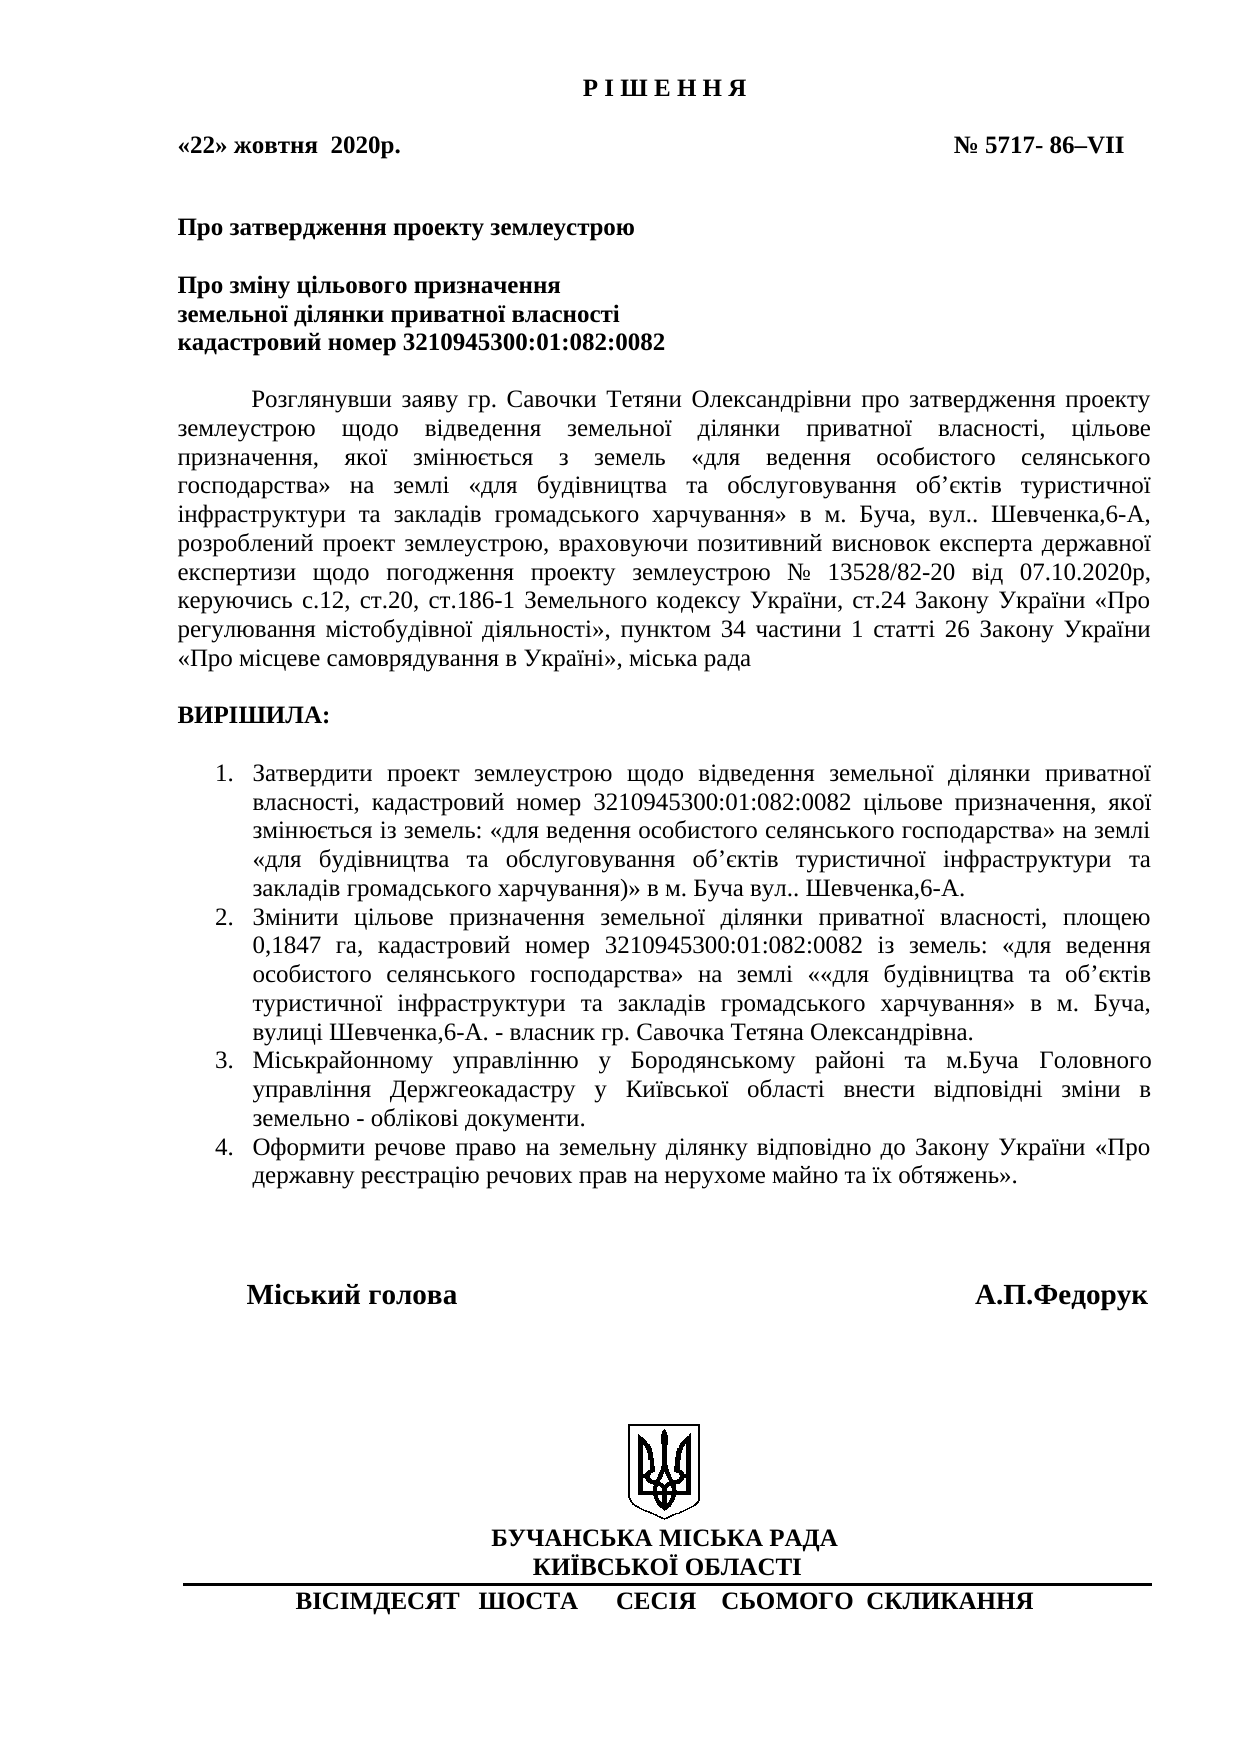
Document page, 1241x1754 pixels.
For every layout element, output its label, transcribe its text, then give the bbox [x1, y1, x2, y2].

text Розглянувши заяву гр. Савочки Тетяни Олександрівни про затвердження проекту землеустрою щодо відведення земельної ділянки приватної власності, цільове призначення, якої змінюється з земель «для ведення особистого селянського господарства» на землі «для будівництва та обслуговування об’єктів туристичної інфраструктури та закладів громадського харчування» в м. Буча, вул.. Шевченка,6-А, розроблений проект землеустрою, враховуючи позитивний висновок експерта державної експертизи щодо погодження проекту землеустрою № 13528/82-20 від 07.10.2020р, керуючись с.12, ст.20, ст.186-1 Земельного кодексу України, ст.24 Закону України «Про регулювання містобудівної діяльності», пунктом 34 частини 1 статті 26 Закону України «Про місцеве самоврядування в Україні», міська рада [177, 384, 1152, 672]
text ВИРІШИЛА: [177, 700, 1152, 729]
list Міськрайонному управлінню у Бородянському районі та м.Буча Головного управління Держгеокадастру у Київської області внести відповідні зміни в земельно - облікові документи. [215, 1045, 1152, 1132]
text Міський голова А.П.Федорук [177, 1277, 1152, 1311]
text Про зміну цільового призначення [177, 270, 1152, 299]
text КИЇВСЬКОЇ ОБЛАСТІ [183, 1552, 1152, 1583]
text ВІСІМДЕСЯТ ШОСТА СЕСІЯ СЬОМОГО СКЛИКАННЯ [177, 1586, 1152, 1614]
text кадастровий номер 3210945300:01:082:0082 [177, 327, 1152, 356]
text Про затвердження проекту землеустрою [177, 212, 1152, 241]
list Оформити речове право на земельну ділянку відповідно до Закону України «Про державну реєстрацію речових прав на нерухоме майно та їх обтяжень». [215, 1132, 1152, 1189]
text БУЧАНСЬКА МІСЬКА РАДА [177, 1523, 1152, 1552]
text земельної ділянки приватної власності [177, 299, 1152, 327]
text Р І Ш Е Н Н Я [177, 73, 1152, 102]
list Затвердити проект землеустрою щодо відведення земельної ділянки приватної власності, кадастровий номер 3210945300:01:082:0082 цільове призначення, якої змінюється із земель: «для ведення особистого селянського господарства» на землі «для будівництва та обслуговування об’єктів туристичної інфраструктури та закладів громадського харчування)» в м. Буча вул.. Шевченка,6-А. [215, 758, 1152, 902]
list Змінити цільове призначення земельної ділянки приватної власності, площею 0,1847 га, кадастровий номер 3210945300:01:082:0082 із земель: «для ведення особистого селянського господарства» на землі ««для будівництва та об’єктів туристичної інфраструктури та закладів громадського харчування» в м. Буча, вулиці Шевченка,6-А. - власник гр. Савочка Тетяна Олександрівна. [215, 902, 1152, 1045]
text «22» жовтня 2020р. № 5717- 86–VІІ [177, 131, 1152, 159]
